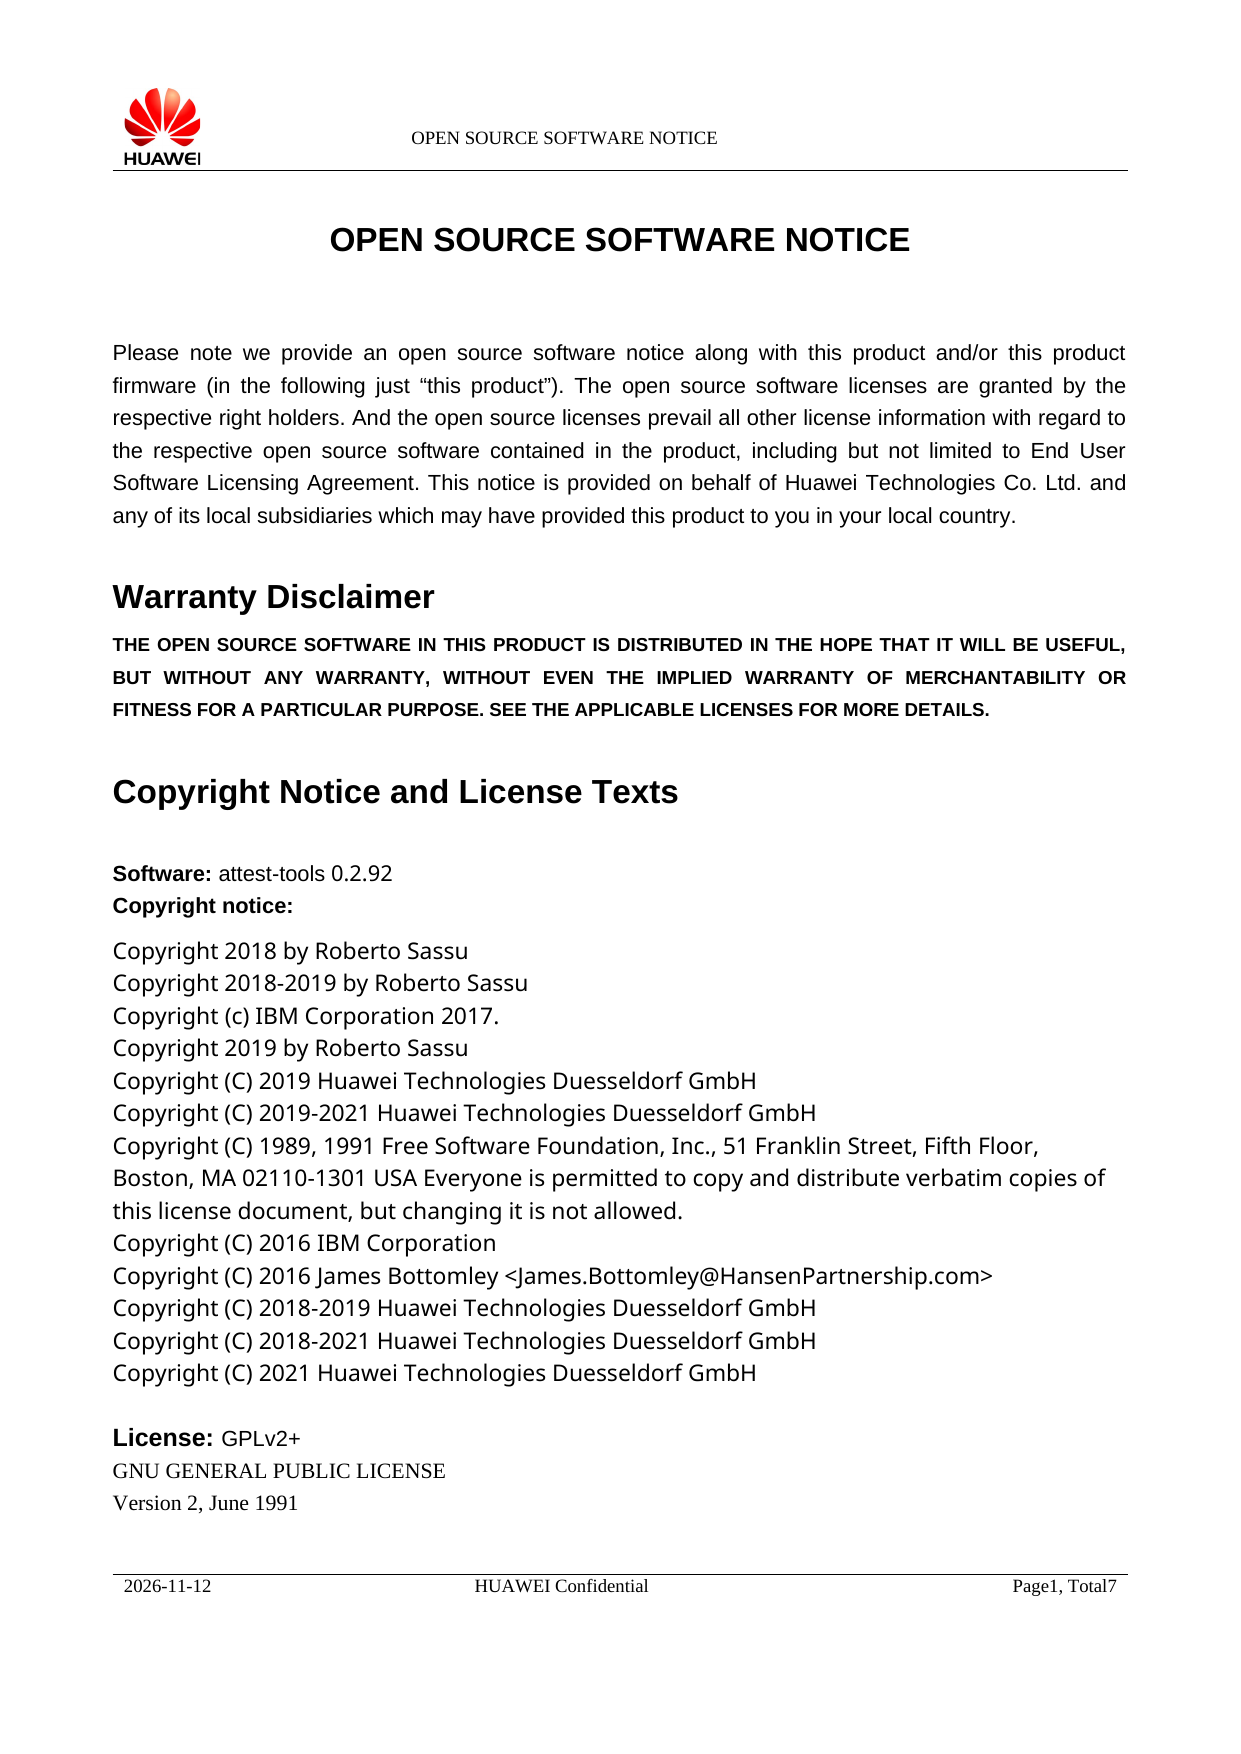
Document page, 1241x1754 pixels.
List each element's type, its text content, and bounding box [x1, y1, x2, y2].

text Copyright Notice and License Texts [112, 759, 1128, 824]
text OPEN SOURCE SOFTWARE NOTICE [112, 206, 1128, 271]
text Copyright notice: [112, 889, 1128, 921]
picture [124, 88, 201, 165]
text The open source software in this product is distributed in the hope that it will be useful, but WITHOUT ANY WARRANTY, without even the implied warranty of MERCHANTABILITY or FITNESS FOR A PARTICULAR PURPOSE. See the applicable licenses for more details. [112, 629, 1128, 726]
title Software: attest-tools 0.2.92 [112, 856, 1128, 889]
text Please note we provide an open source software notice along with this product and/or this product firmware (in the following just “this product”). The open source software licenses are granted by the respective right holders. And the open source licenses prevail all other license information with regard to the respective open source software contained in the product, including but not limited to End User Software Licensing Agreement. This notice is provided on behalf of Huawei Technologies Co. Ltd. and any of its local subsidiaries which may have provided this product to you in your local country. [112, 336, 1128, 531]
text Copyright 2018 by Roberto Sassu Copyright 2018-2019 by Roberto Sassu Copyright (c) IBM Corporation 2017. Copyright 2019 by Roberto Sassu Copyright (C) 2019 Huawei Technologies Duesseldorf GmbH Copyright (C) 2019-2021 Huawei Technologies Duesseldorf GmbH Copyright (C) 1989, 1991 Free Software Foundation, Inc., 51 Franklin Street, Fifth Floor, Boston, MA 02110-1301 USA Everyone is permitted to copy and distribute verbatim copies of this license document, but changing it is not allowed. Copyright (C) 2016 IBM Corporation Copyright (C) 2016 James Bottomley <James.Bottomley@HansenPartnership.com> Copyright (C) 2018-2019 Huawei Technologies Duesseldorf GmbH Copyright (C) 2018-2021 Huawei Technologies Duesseldorf GmbH Copyright (C) 2021 Huawei Technologies Duesseldorf GmbH [112, 934, 1128, 1421]
text License: GPLv2+ [112, 1421, 1128, 1454]
text Warranty Disclaimer [112, 564, 1128, 629]
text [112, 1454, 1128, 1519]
